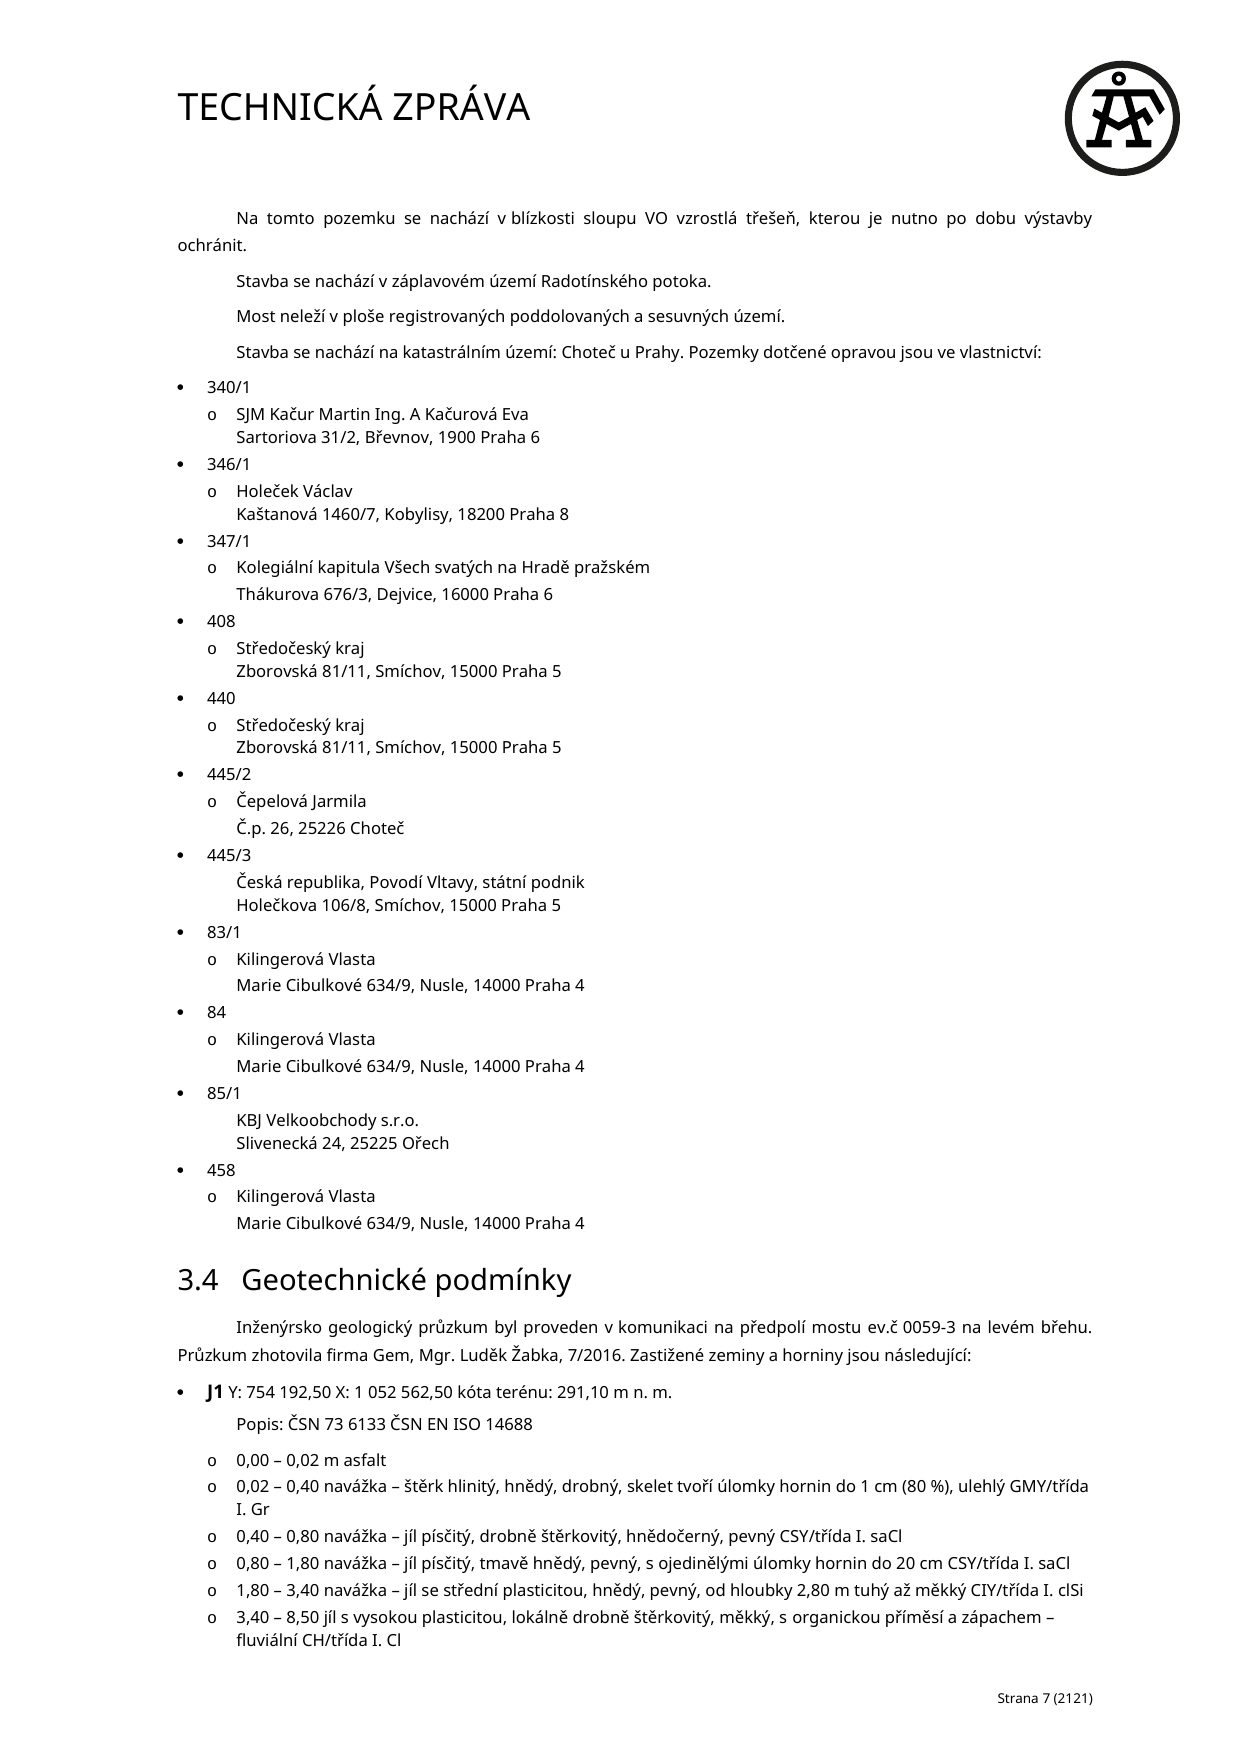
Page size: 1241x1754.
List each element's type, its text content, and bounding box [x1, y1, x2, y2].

text 83/1 [177, 920, 1092, 943]
list 0,40 – 0,80 navážka – jíl písčitý, drobně štěrkovitý, hnědočerný, pevný CSY/třída I. saCl [207, 1525, 1092, 1548]
text Na tomto pozemku se nachází v blízkosti sloupu VO vzrostlá třešeň, kterou je nutno po dobu výstavby ochránit. [177, 207, 1092, 257]
text 440 [177, 686, 1092, 709]
list Čepelová Jarmila [207, 790, 1092, 813]
list Holeček Václav Kaštanová 1460/7, Kobylisy, 18200 Praha 8 [207, 479, 1092, 525]
text J1 Y: 754 192,50 X: 1 052 562,50 kóta terénu: 291,10 m n. m. [177, 1379, 1092, 1404]
list Středočeský kraj Zborovská 81/11, Smíchov, 15000 Praha 5 [207, 637, 1092, 682]
list 3,40 – 8,50 jíl s vysokou plasticitou, lokálně drobně štěrkovitý, měkký, s organickou příměsí a zápachem – fluviální CH/třída I. Cl [207, 1606, 1092, 1651]
text 445/3 [177, 844, 1092, 866]
text Most neleží v ploše registrovaných poddolovaných a sesuvných území. [177, 305, 1092, 328]
text Inženýrsko geologický průzkum byl proveden v komunikaci na předpolí mostu ev.č 0059-3 na levém břehu. Průzkum zhotovila firma Gem, Mgr. Luděk Žabka, 7/2016. Zastižené zeminy a horniny jsou následující: [177, 1316, 1092, 1366]
list Marie Cibulkové 634/9, Nusle, 14000 Praha 4 [236, 1212, 1092, 1235]
list Kilingerová Vlasta [207, 1028, 1092, 1051]
list 0,80 – 1,80 navážka – jíl písčitý, tmavě hnědý, pevný, s ojedinělými úlomky hornin do 20 cm CSY/třída I. saCl [207, 1552, 1092, 1574]
list KBJ Velkoobchody s.r.o. Slivenecká 24, 25225 Ořech [236, 1108, 1092, 1154]
list Kilingerová Vlasta [207, 947, 1092, 970]
text 347/1 [177, 529, 1092, 552]
list Thákurova 676/3, Dejvice, 16000 Praha 6 [236, 583, 1092, 606]
list Č.p. 26, 25226 Choteč [236, 817, 1092, 839]
list 0,00 – 0,02 m asfalt [207, 1448, 1092, 1471]
list Marie Cibulkové 634/9, Nusle, 14000 Praha 4 [236, 1055, 1092, 1077]
list Středočeský kraj Zborovská 81/11, Smíchov, 15000 Praha 5 [207, 713, 1092, 759]
list SJM Kačur Martin Ing. A Kačurová Eva Sartoriova 31/2, Břevnov, 1900 Praha 6 [207, 403, 1092, 448]
text 84 [177, 1001, 1092, 1024]
list Česká republika, Povodí Vltavy, státní podnik Holečkova 106/8, Smíchov, 15000 Praha 5 [236, 871, 1092, 916]
subtitle Geotechnické podmínky [177, 1260, 1092, 1299]
text 340/1 [177, 376, 1092, 399]
text 408 [177, 610, 1092, 633]
text Stavba se nachází na katastrálním území: Choteč u Prahy. Pozemky dotčené opravou jsou ve vlastnictví: [177, 341, 1092, 363]
list Kilingerová Vlasta [207, 1185, 1092, 1208]
text Popis: ČSN 73 6133 ČSN EN ISO 14688 [177, 1413, 1092, 1435]
list Marie Cibulkové 634/9, Nusle, 14000 Praha 4 [236, 974, 1092, 997]
list Kolegiální kapitula Všech svatých na Hradě pražském [207, 556, 1092, 579]
list 1,80 – 3,40 navážka – jíl se střední plasticitou, hnědý, pevný, od hloubky 2,80 m tuhý až měkký CIY/třída I. clSi [207, 1579, 1092, 1602]
text 458 [177, 1158, 1092, 1181]
text 85/1 [177, 1082, 1092, 1104]
text Stavba se nachází v záplavovém území Radotínského potoka. [177, 269, 1092, 292]
text 346/1 [177, 453, 1092, 475]
text 445/2 [177, 763, 1092, 786]
list 0,02 – 0,40 navážka – štěrk hlinitý, hnědý, drobný, skelet tvoří úlomky hornin do 1 cm (80 %), ulehlý GMY/třída I. Gr [207, 1475, 1092, 1521]
